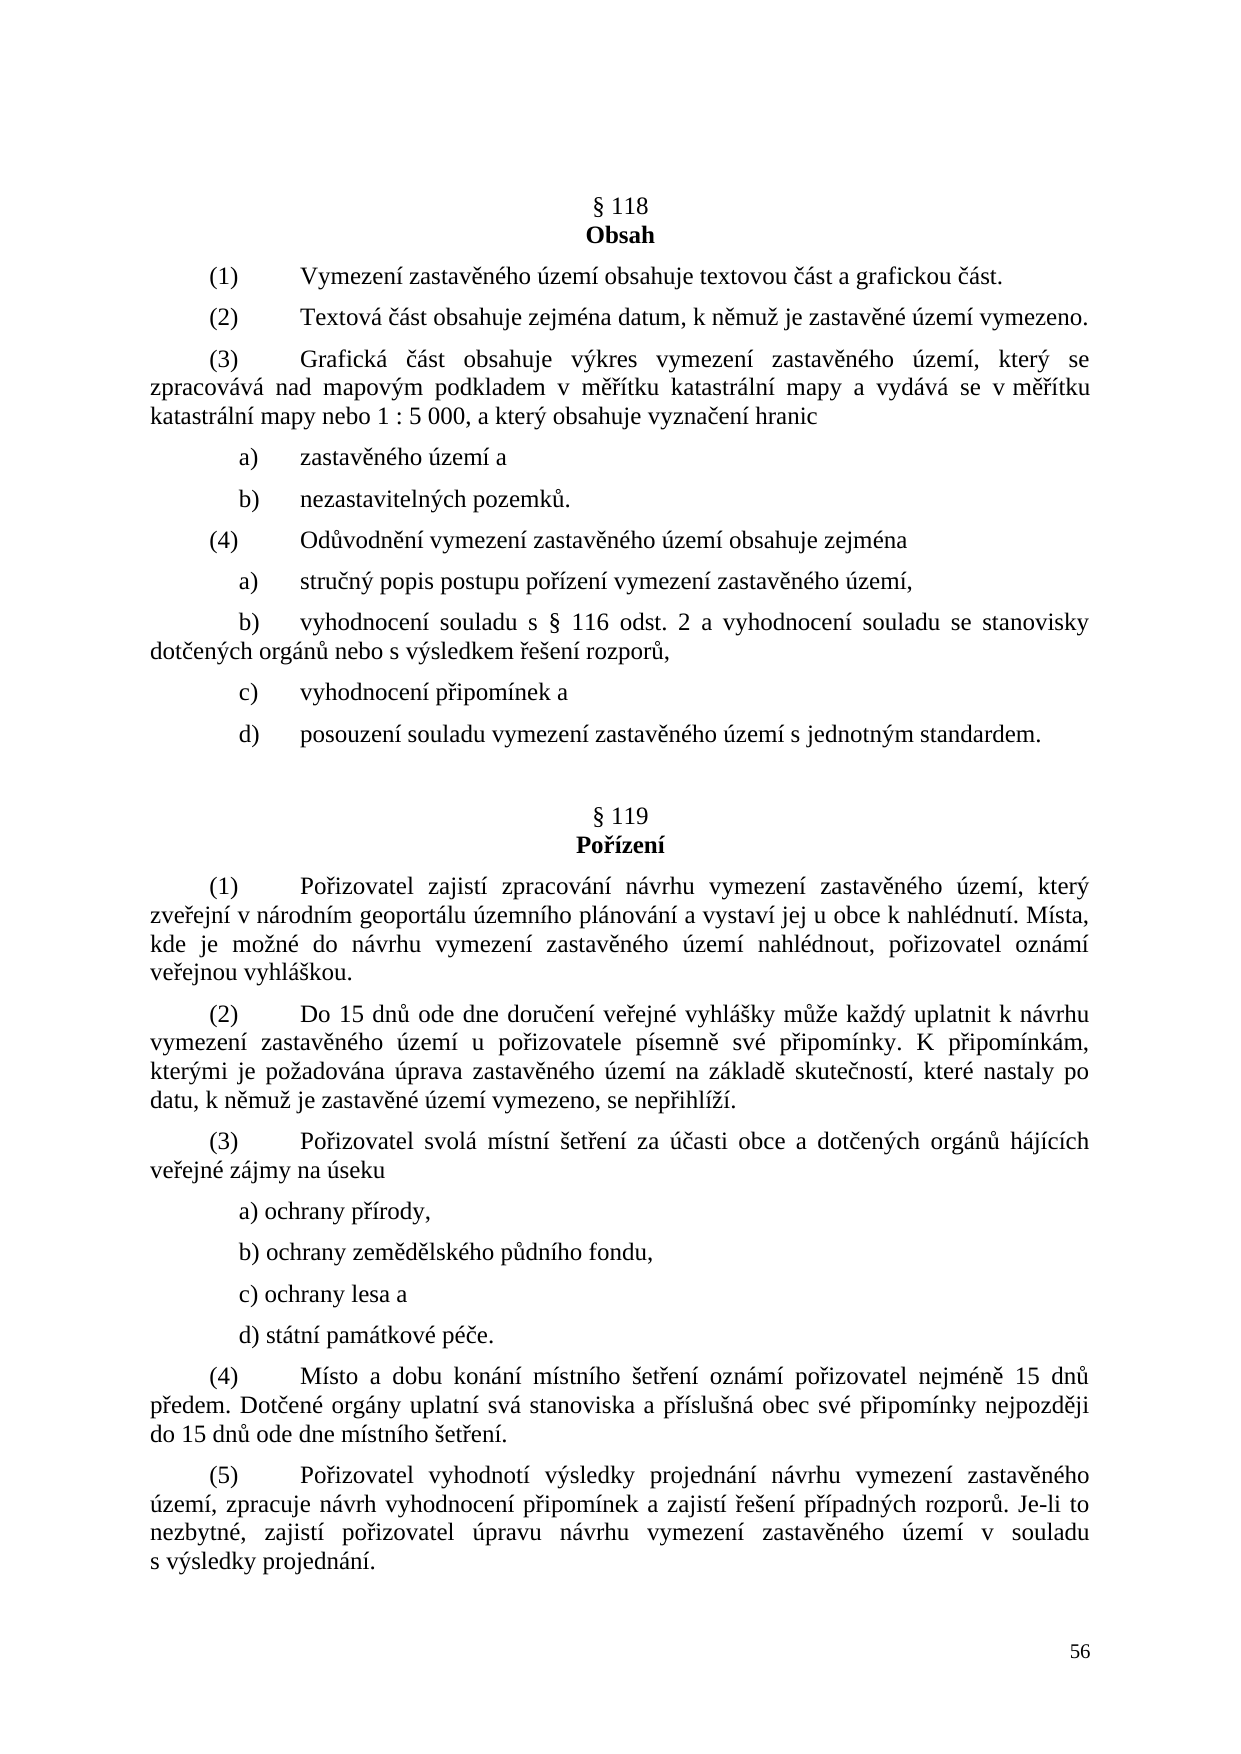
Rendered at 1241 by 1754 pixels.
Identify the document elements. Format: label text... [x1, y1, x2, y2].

text d) posouzení souladu vymezení zastavěného území s jednotným standardem. [150, 719, 1090, 747]
text (5) Pořizovatel vyhodnotí výsledky projednání návrhu vymezení zastavěného území, zpracuje návrh vyhodnocení připomínek a zajistí řešení případných rozporů. Je-li to nezbytné, zajistí pořizovatel úpravu návrhu vymezení zastavěného území v souladu s výsledky projednání. [150, 1460, 1090, 1575]
text a) ochrany přírody, [150, 1196, 1090, 1225]
text (3) Pořizovatel svolá místní šetření za účasti obce a dotčených orgánů hájících veřejné zájmy na úseku [150, 1126, 1090, 1184]
text § 118 Obsah [150, 191, 1090, 249]
text c) ochrany lesa a [150, 1279, 1090, 1307]
text d) státní památkové péče. [150, 1320, 1090, 1349]
text a) stručný popis postupu pořízení vymezení zastavěného území, [150, 566, 1090, 595]
text (1) Pořizovatel zajistí zpracování návrhu vymezení zastavěného území, který zveřejní v národním geoportálu územního plánování a vystaví jej u obce k nahlédnutí. Místa, kde je možné do návrhu vymezení zastavěného území nahlédnout, pořizovatel oznámí veřejnou vyhláškou. [150, 871, 1090, 986]
text (4) Odůvodnění vymezení zastavěného území obsahuje zejména [150, 525, 1090, 554]
text (2) Do 15 dnů ode dne doručení veřejné vyhlášky může každý uplatnit k návrhu vymezení zastavěného území u pořizovatele písemně své připomínky. K připomínkám, kterými je požadována úprava zastavěného území na základě skutečností, které nastaly po datu, k němuž je zastavěné území vymezeno, se nepřihlíží. [150, 999, 1090, 1114]
text b) vyhodnocení souladu s § 116 odst. 2 a vyhodnocení souladu se stanovisky dotčených orgánů nebo s výsledkem řešení rozporů, [150, 607, 1090, 665]
text b) ochrany zemědělského půdního fondu, [150, 1237, 1090, 1266]
text (2) Textová část obsahuje zejména datum, k němuž je zastavěné území vymezeno. [150, 302, 1090, 331]
text § 119 Pořízení [150, 801, 1090, 859]
text (3) Grafická část obsahuje výkres vymezení zastavěného území, který se zpracovává nad mapovým podkladem v měřítku katastrální mapy a vydává se v měřítku katastrální mapy nebo 1 : 5 000, a který obsahuje vyznačení hranic [150, 344, 1090, 430]
text a) zastavěného území a [150, 442, 1090, 471]
text (1) Vymezení zastavěného území obsahuje textovou část a grafickou část. [150, 261, 1090, 290]
text (4) Místo a dobu konání místního šetření oznámí pořizovatel nejméně 15 dnů předem. Dotčené orgány uplatní svá stanoviska a příslušná obec své připomínky nejpozději do 15 dnů ode dne místního šetření. [150, 1361, 1090, 1447]
text b) nezastavitelných pozemků. [150, 484, 1090, 512]
text c) vyhodnocení připomínek a [150, 677, 1090, 706]
